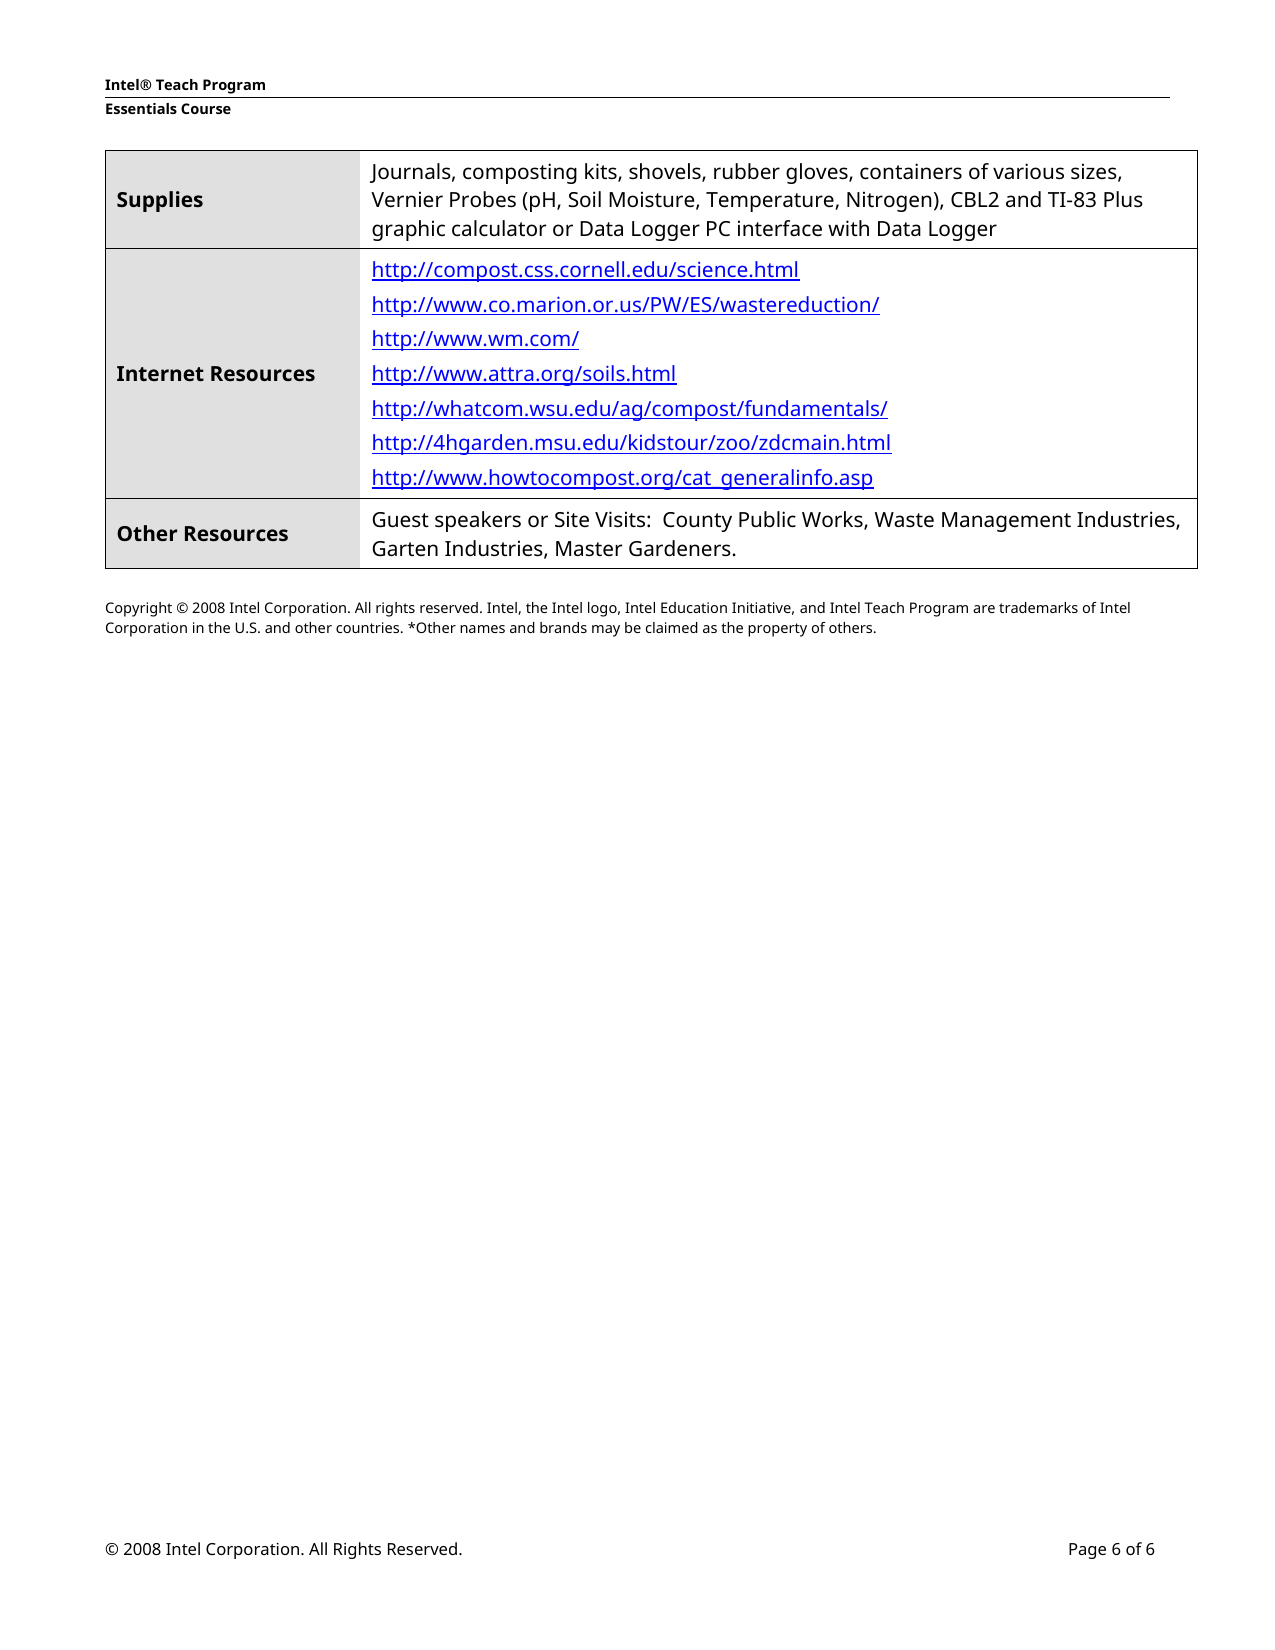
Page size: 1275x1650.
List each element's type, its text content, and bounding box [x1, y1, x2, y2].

table_cell Guest speakers or Site Visits: County Public Works, Waste Management Industries, Garten Industries, Master Gardeners. [360, 499, 1197, 568]
table_cell Journals, composting kits, shovels, rubber gloves, containers of various sizes, Vernier Probes (pH, Soil Moisture, Temperature, Nitrogen), CBL2 and TI-83 Plus graphic calculator or Data Logger PC interface with Data Logger [360, 151, 1197, 248]
table_cell Supplies [106, 151, 360, 248]
table_cell http://compost.css.cornell.edu/science.html http://www.co.marion.or.us/PW/ES/wastereduction/ http://www.wm.com/ http://www.attra.org/soils.html http://whatcom.wsu.edu/ag/compost/fundamentals/ http://4hgarden.msu.edu/kidstour/zoo/zdcmain.html http://www.howtocompost.org/cat_generalinfo.asp [360, 249, 1197, 498]
text Copyright © 2008 Intel Corporation. All rights reserved. Intel, the Intel logo, Intel Education Initiative, and Intel Teach Program are trademarks of Intel Corporation in the U.S. and other countries. *Other names and brands may be claimed as the property of others. [105, 598, 1170, 638]
table_cell Internet Resources [106, 249, 360, 498]
table_cell Other Resources [106, 499, 360, 568]
